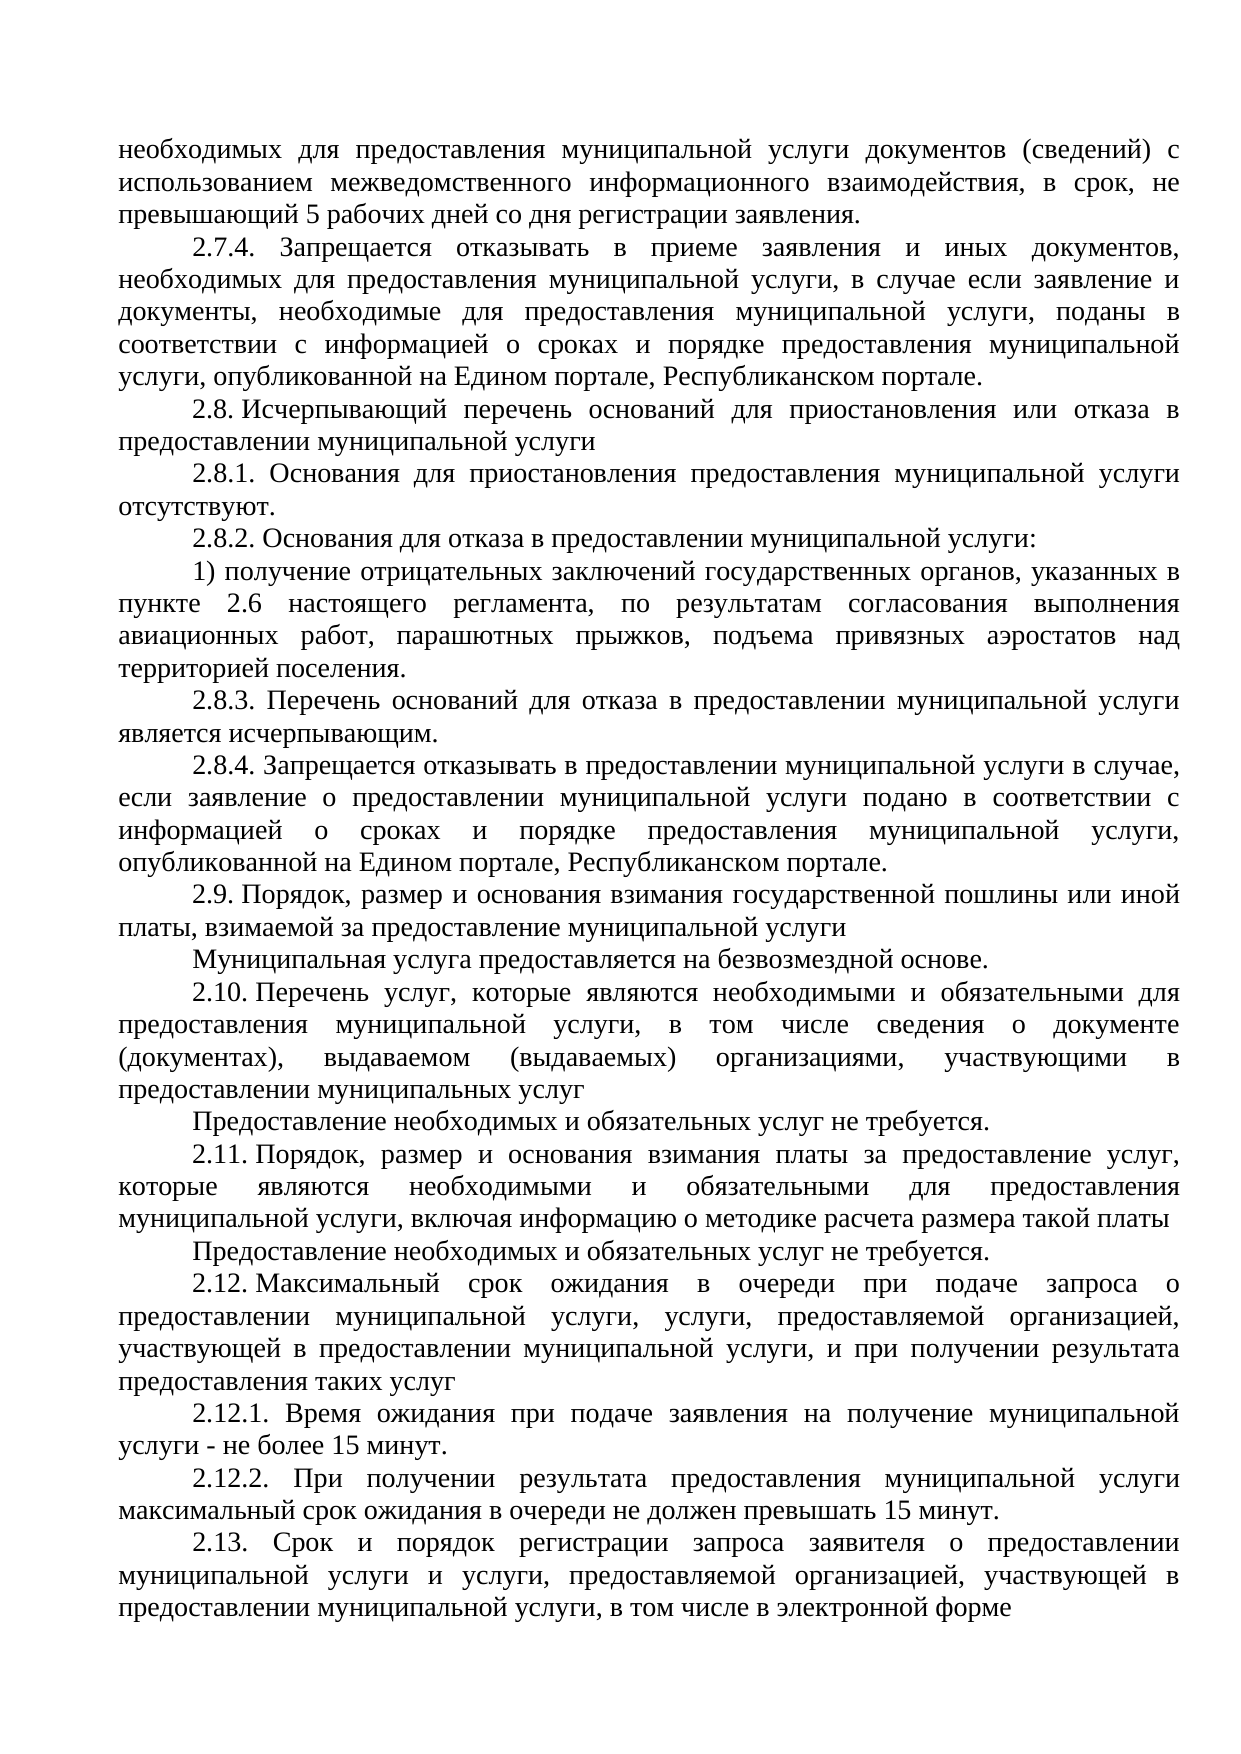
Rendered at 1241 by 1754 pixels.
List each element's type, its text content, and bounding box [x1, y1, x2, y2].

text 2.11. Порядок, размер и основания взимания платы за предоставление услуг, которые являются необходимыми и обязательными для предоставления муниципальной услуги, включая информацию о методике расчета размера такой платы [118, 1137, 1181, 1234]
text 2.10. Перечень услуг, которые являются необходимыми и обязательными для предоставления муниципальной услуги, в том числе сведения о документе (документах), выдаваемом (выдаваемых) организациями, участвующими в предоставлении муниципальных услуг [118, 975, 1181, 1104]
text 2.7.4. Запрещается отказывать в приеме заявления и иных документов, необходимых для предоставления муниципальной услуги, в случае если заявление и документы, необходимые для предоставления муниципальной услуги, поданы в соответствии с информацией о сроках и порядке предоставления муниципальной услуги, опубликованной на Едином портале, Республиканском портале. [118, 230, 1181, 392]
text 2.12. Максимальный срок ожидания в очереди при подаче запроса о предоставлении муниципальной услуги, услуги, предоставляемой организацией, участвующей в предоставлении муниципальной услуги, и при получении результата предоставления таких услуг [118, 1266, 1181, 1396]
text Предоставление необходимых и обязательных услуг не требуется. [118, 1104, 1181, 1137]
text 2.13. Срок и порядок регистрации запроса заявителя о предоставлении муниципальной услуги и услуги, предоставляемой организацией, участвующей в предоставлении муниципальной услуги, в том числе в электронной форме [118, 1526, 1181, 1623]
text 2.8.4. Запрещается отказывать в предоставлении муниципальной услуги в случае, если заявление о предоставлении муниципальной услуги подано в соответствии с информацией о сроках и порядке предоставления муниципальной услуги, опубликованной на Едином портале, Республиканском портале. [118, 748, 1181, 878]
text 2.9. Порядок, размер и основания взимания государственной пошлины или иной платы, взимаемой за предоставление муниципальной услуги [118, 878, 1181, 942]
text 2.8.3. Перечень оснований для отказа в предоставлении муниципальной услуги является исчерпывающим. [118, 683, 1181, 748]
text 2.12.1. Время ожидания при подаче заявления на получение муниципальной услуги - не более 15 минут. [118, 1396, 1181, 1461]
text 2.8.1. Основания для приостановления предоставления муниципальной услуги отсутствуют. [118, 456, 1181, 521]
text 2.8. Исчерпывающий перечень оснований для приостановления или отказа в предоставлении муниципальной услуги [118, 392, 1181, 456]
text Предоставление необходимых и обязательных услуг не требуется. [118, 1234, 1181, 1266]
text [118, 132, 1181, 230]
text Муниципальная услуга предоставляется на безвозмездной основе. [118, 942, 1181, 975]
text 1) получение отрицательных заключений государственных органов, указанных в пункте 2.6 настоящего регламента, по результатам согласования выполнения авиационных работ, парашютных прыжков, подъема привязных аэростатов над территорией поселения. [118, 554, 1181, 683]
text 2.8.2. Основания для отказа в предоставлении муниципальной услуги: [118, 521, 1181, 554]
text 2.12.2. При получении результата предоставления муниципальной услуги максимальный срок ожидания в очереди не должен превышать 15 минут. [118, 1461, 1181, 1526]
